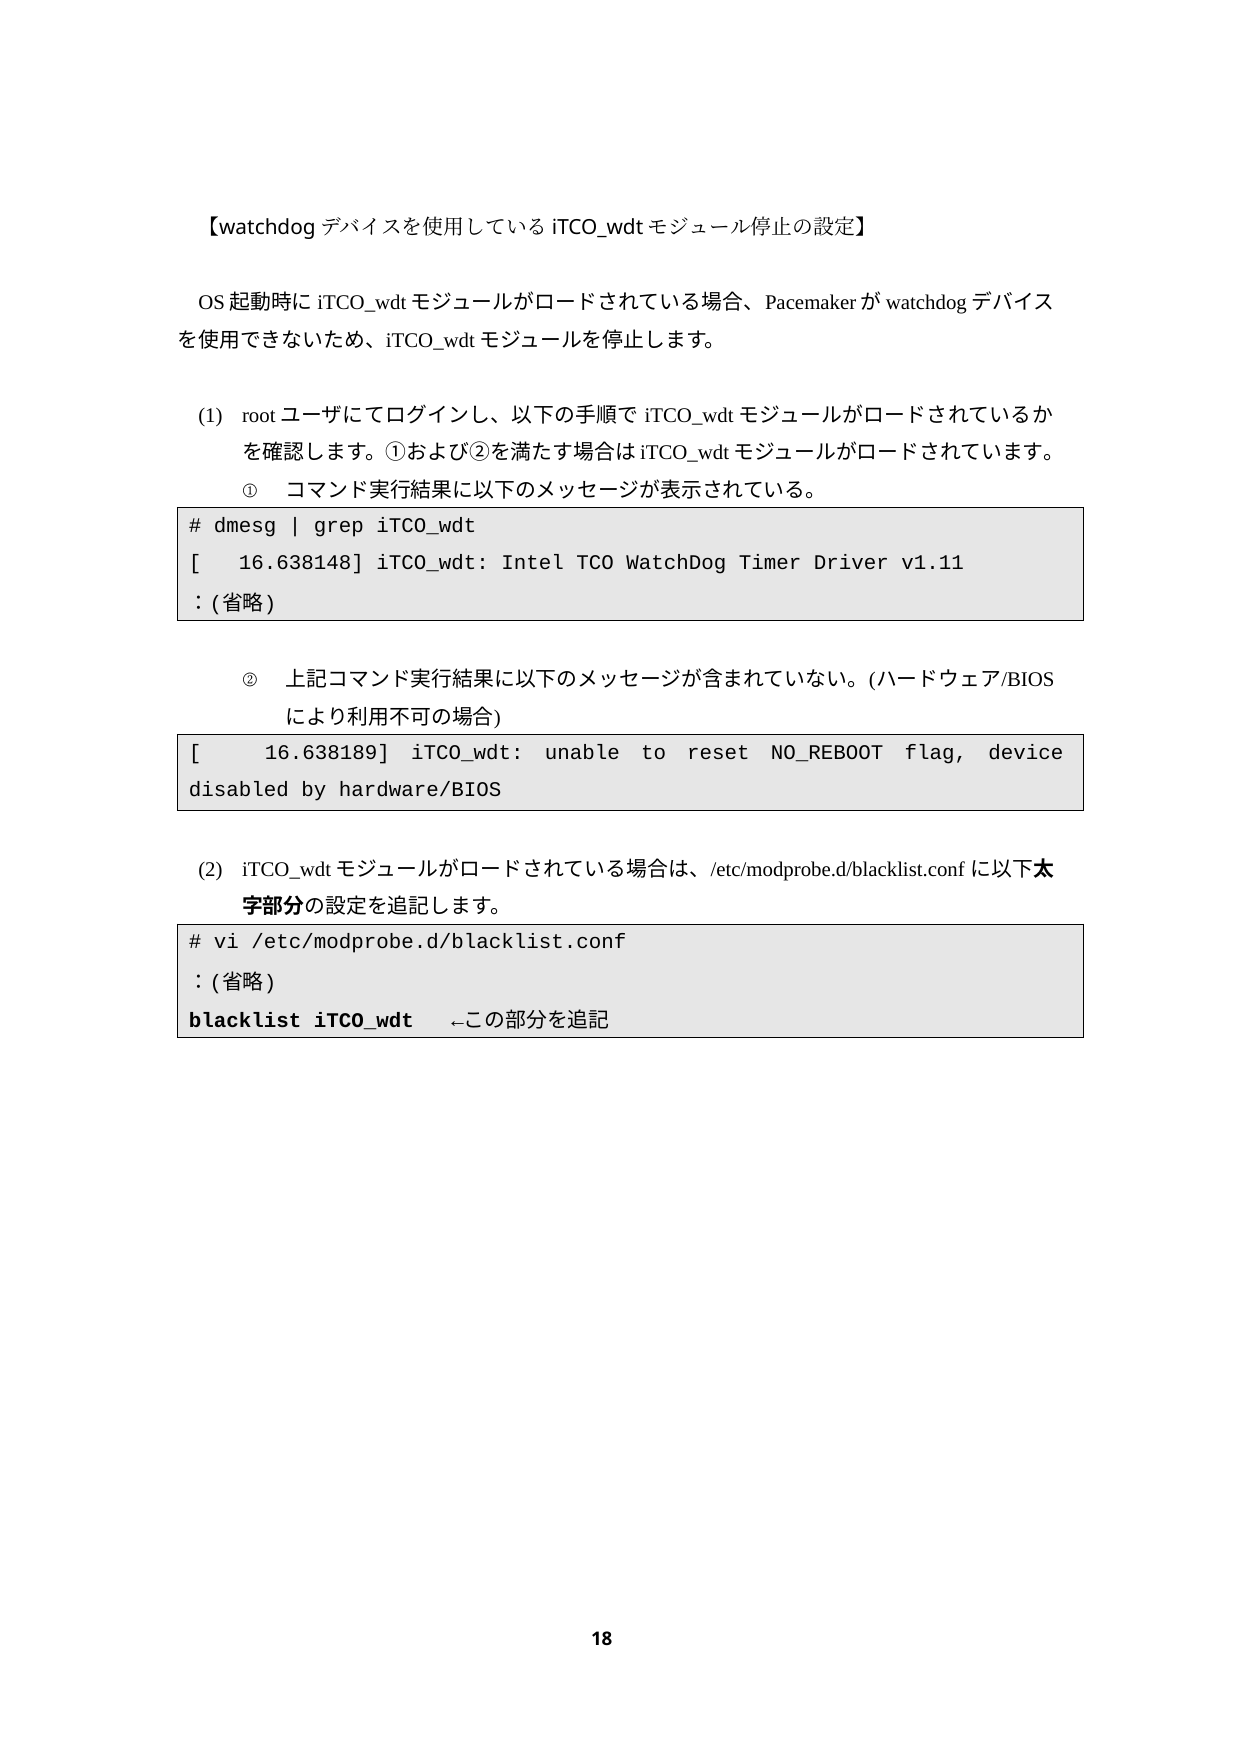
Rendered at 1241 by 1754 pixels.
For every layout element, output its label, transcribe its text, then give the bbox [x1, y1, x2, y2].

list iTCO_wdtモジュールがロードされている場合は、/etc/modprobe.d/blacklist.conf に以下太字部分の設定を追記します。 [198, 848, 1054, 923]
list コマンド実行結果に以下のメッセージが表示されている。 [242, 469, 1054, 507]
list 上記コマンド実行結果に以下のメッセージが含まれていない。(ハードウェア/BIOSにより利用不可の場合) [242, 659, 1054, 734]
table_header # dmesg | grep iTCO_wdt [ 16.638148] iTCO_wdt: Intel TCO WatchDog Timer Driver v1.11 ：(省略) [178, 508, 1083, 620]
text 【watchdogデバイスを使用しているiTCO_wdtモジュール停止の設定】 [177, 207, 1054, 244]
table_header # vi /etc/modprobe.d/blacklist.conf ：(省略) blacklist iTCO_wdt ←この部分を追記 [178, 925, 1083, 1037]
text OS起動時にiTCO_wdtモジュールがロードされている場合、Pacemakerがwatchdogデバイスを使用できないため、iTCO_wdtモジュールを停止します。 [177, 282, 1054, 357]
table_header [ 16.638189] iTCO_wdt: unable to reset NO_REBOOT flag, device disabled by hardware/BIOS [178, 735, 1083, 810]
list rootユーザにてログインし、以下の手順でiTCO_wdtモジュールがロードされているかを確認します。①および②を満たす場合はiTCO_wdtモジュールがロードされています。 [198, 394, 1054, 469]
